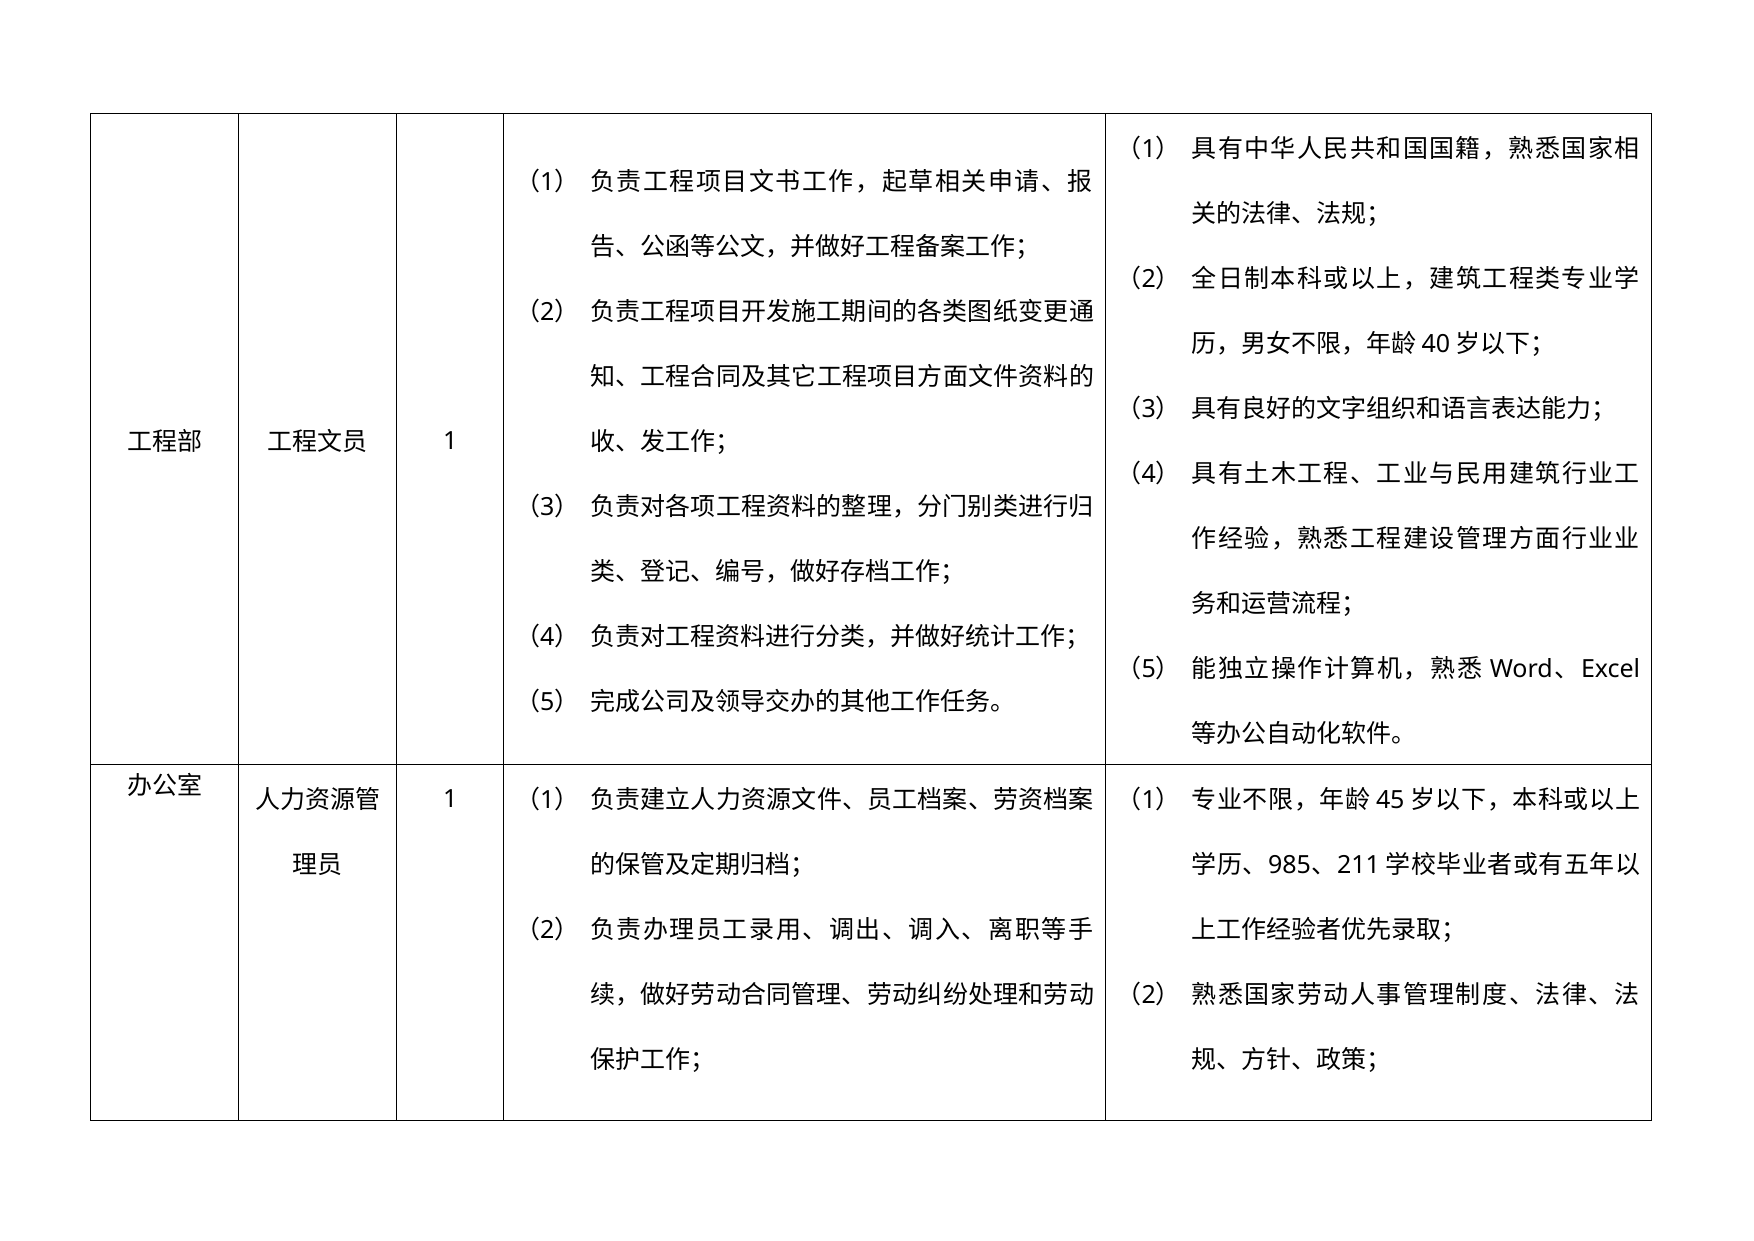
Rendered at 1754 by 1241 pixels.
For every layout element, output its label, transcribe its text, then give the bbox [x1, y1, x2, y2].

table_cell 1 [397, 114, 503, 764]
table_cell 工程部 [91, 114, 238, 764]
table_cell 1 [397, 765, 503, 1120]
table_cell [504, 765, 1105, 1120]
table_cell 人力资源管理员 [239, 765, 396, 1120]
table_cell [1106, 765, 1651, 1120]
table_cell 具有中华人民共和国国籍，熟悉国家相关的法律、法规； 全日制本科或以上，建筑工程类专业学历，男女不限，年龄40岁以下； 具有良好的文字组织和语言表达能力； 具有土木工程、工业与民用建筑行业工作经验，熟悉工程建设管理方面行业业务和运营流程； 能独立操作计算机，熟悉Word、Excel等办公自动化软件。 [1106, 114, 1651, 764]
table_cell 办公室 [91, 765, 238, 1120]
table_cell 工程文员 [239, 114, 396, 764]
table_cell 负责工程项目文书工作，起草相关申请、报告、公函等公文，并做好工程备案工作； 负责工程项目开发施工期间的各类图纸变更通知、工程合同及其它工程项目方面文件资料的收、发工作； 负责对各项工程资料的整理，分门别类进行归类、登记、编号，做好存档工作； 负责对工程资料进行分类，并做好统计工作； 完成公司及领导交办的其他工作任务。 [504, 114, 1105, 764]
